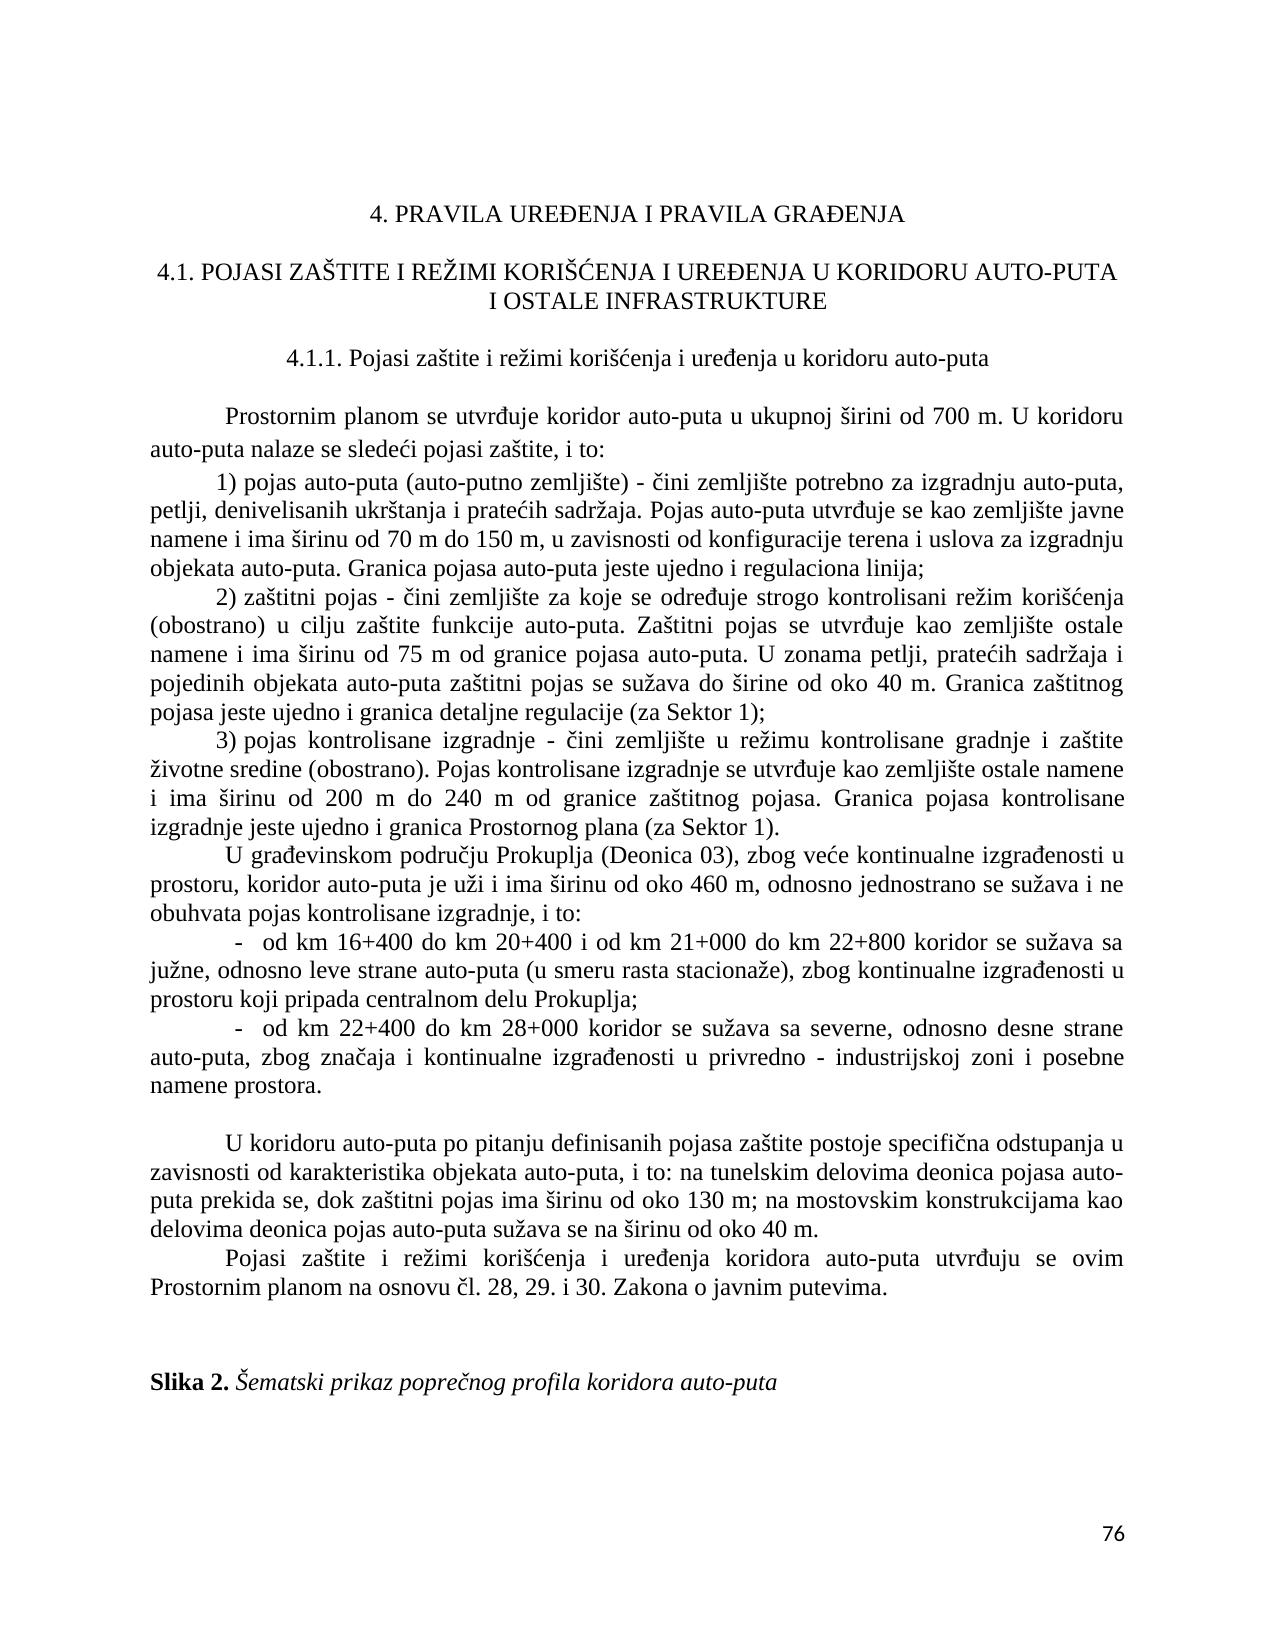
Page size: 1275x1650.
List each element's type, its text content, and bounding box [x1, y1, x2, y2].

list od km 16+400 do km 20+400 i od km 21+000 do km 22+800 koridor se sužava sa južne, odnosno leve strane auto-puta (u smeru rasta stacionaže), zbog kontinualne izgrađenosti u prostoru koji pripada centralnom delu Prokuplja; [150, 927, 1125, 1013]
text U koridoru auto-puta po pitanju definisanih pojasa zaštite postoje specifična odstupanja u zavisnosti od karakteristika objekata auto-puta, i to: na tunelskim delovima deonica pojasa auto-puta prekida se, dok zaštitni pojas ima širinu od oko 130 m; na mostovskim konstrukcijama kao delovima deonica pojas auto-puta sužava se na širinu od oko 40 m. [150, 1128, 1125, 1243]
text 4.1. POJASI ZAŠTITE I REŽIMI KORIŠĆENJA I UREĐENJA U KORIDORU AUTO-PUTA I OSTALE INFRASTRUKTURE [150, 257, 1125, 314]
text 4. PRAVILA UREĐENJA I PRAVILA GRAĐENJA [150, 199, 1125, 228]
text Prostornim planom se utvrđuje koridor auto-puta u ukupnoj širini od 700 m. U koridoru auto-puta nalaze se sledeći pojasi zaštite, i to: [150, 401, 1125, 463]
list pojas kontrolisane izgradnje - čini zemljište u režimu kontrolisane gradnje i zaštite životne sredine (obostrano). Pojas kontrolisane izgradnje se utvrđuje kao zemljište ostale namene i ima širinu od 200 m do 240 m od granice zaštitnog pojasa. Granica pojasa kontrolisane izgradnje jeste ujedno i granica Prostornog plana (za Sektor 1). [150, 726, 1125, 841]
text Slika 2. Šematski prikaz poprečnog profila koridora auto-puta [150, 1367, 1125, 1395]
list od km 22+400 do km 28+000 koridor se sužava sa severne, odnosno desne strane auto-puta, zbog značaja i kontinualne izgrađenosti u privredno - industrijskoj zoni i posebne namene prostora. [150, 1013, 1125, 1099]
list pojas auto-puta (auto-putno zemljište) - čini zemljište potrebno za izgradnju auto-puta, petlji, denivelisanih ukrštanja i pratećih sadržaja. Pojas auto-puta utvrđuje se kao zemljište javne namene i ima širinu od 70 m do 150 m, u zavisnosti od konfiguracije terena i uslova za izgradnju objekata auto-puta. Granica pojasa auto-puta jeste ujedno i regulaciona linija; [150, 467, 1125, 582]
text 4.1.1. Pojasi zaštite i režimi korišćenja i uređenja u koridoru auto-puta [150, 343, 1125, 372]
list zaštitni pojas - čini zemljište za koje se određuje strogo kontrolisani režim korišćenja (obostrano) u cilju zaštite funkcije auto-puta. Zaštitni pojas se utvrđuje kao zemljište ostale namene i ima širinu od 75 m od granice pojasa auto-puta. U zonama petlji, pratećih sadržaja i pojedinih objekata auto-puta zaštitni pojas se sužava do širine od oko 40 m. Granica zaštitnog pojasa jeste ujedno i granica detaljne regulacije (za Sektor 1); [150, 582, 1125, 726]
text Pojasi zaštite i režimi korišćenja i uređenja koridora auto-puta utvrđuju se ovim Prostornim planom na osnovu čl. 28, 29. i 30. Zakona o javnim putevima. [150, 1243, 1125, 1301]
text U građevinskom području Prokuplja (Deonica 03), zbog veće kontinualne izgrađenosti u prostoru, koridor auto-puta je uži i ima širinu od oko 460 m, odnosno jednostrano se sužava i ne obuhvata pojas kontrolisane izgradnje, i to: [150, 841, 1125, 927]
